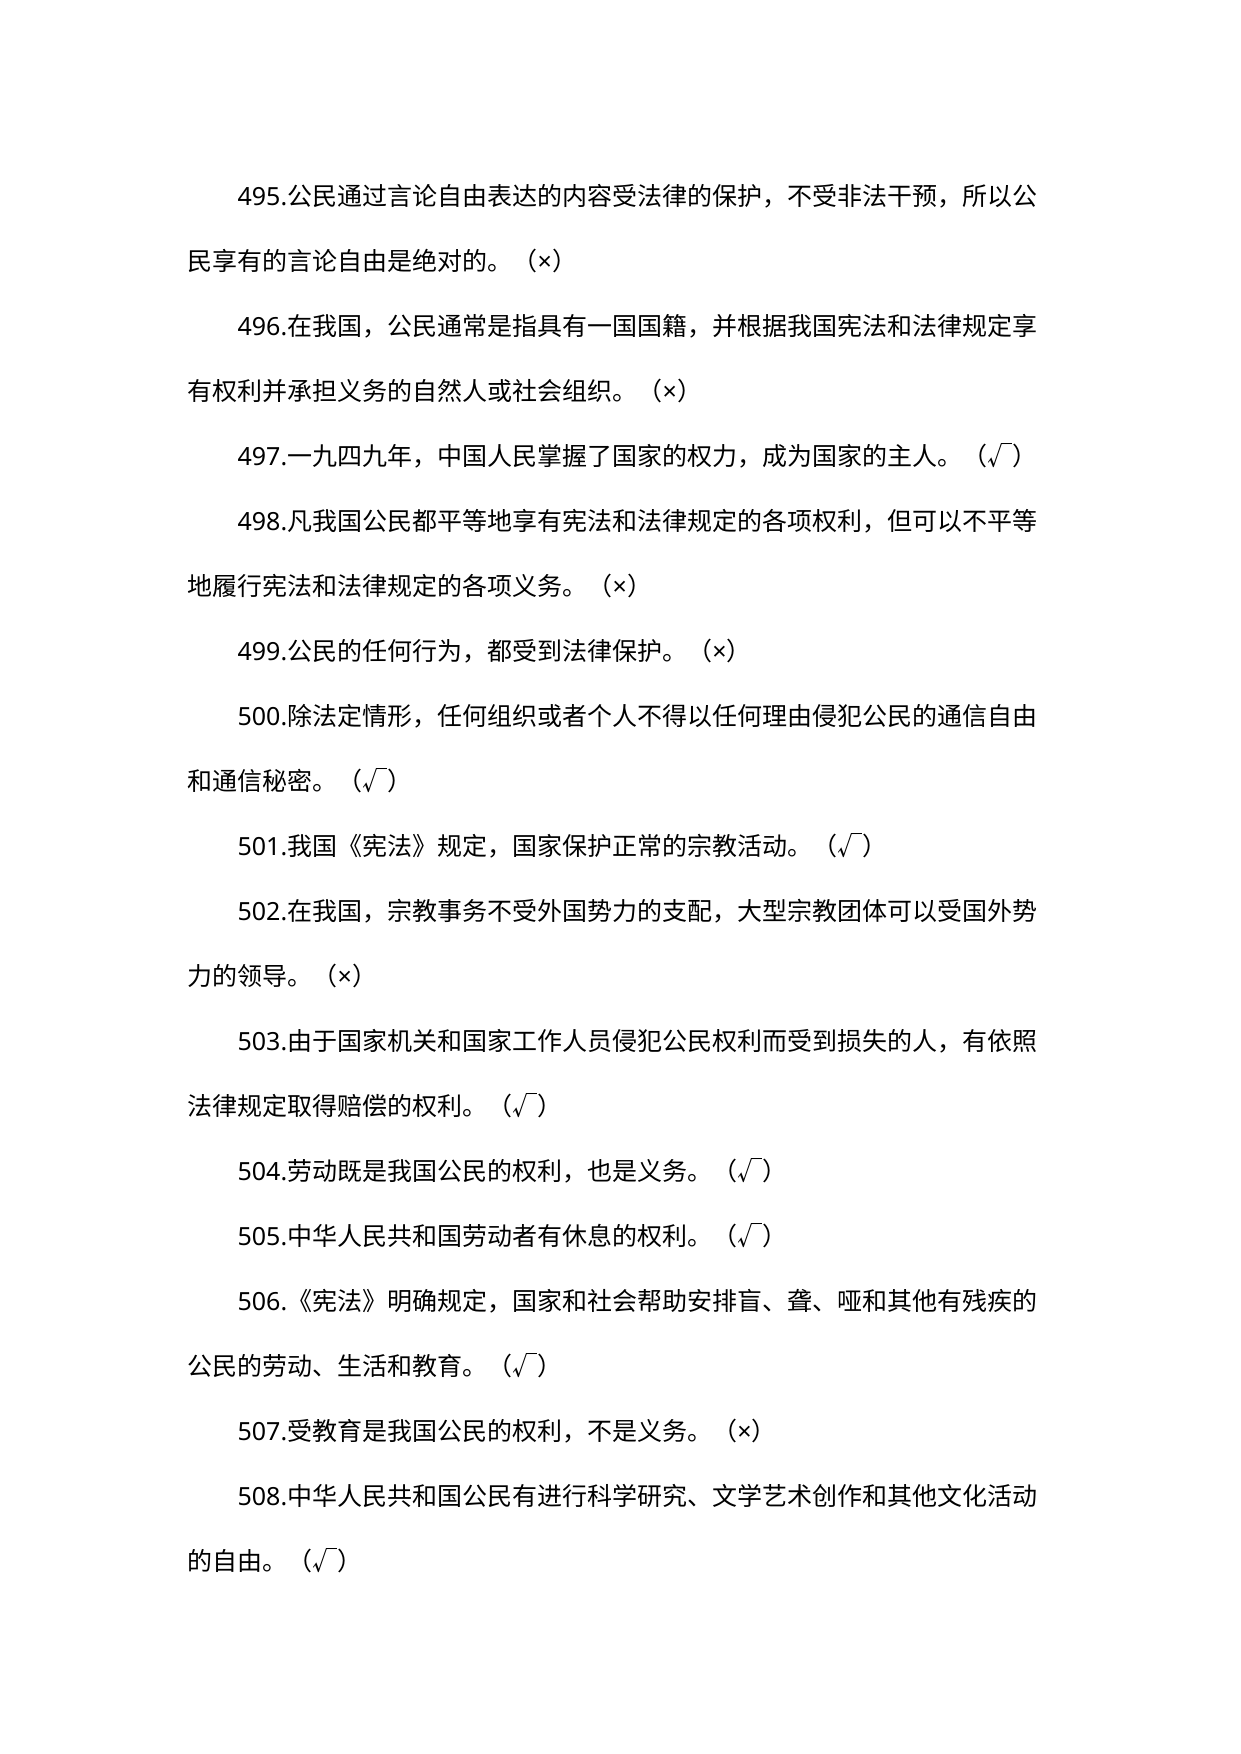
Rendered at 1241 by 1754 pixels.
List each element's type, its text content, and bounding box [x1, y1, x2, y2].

text 508.中华人民共和国公民有进行科学研究、文学艺术创作和其他文化活动的自由。（√） [187, 1462, 1053, 1592]
text 495.公民通过言论自由表达的内容受法律的保护，不受非法干预，所以公民享有的言论自由是绝对的。（×） [187, 162, 1053, 292]
text 506.《宪法》明确规定，国家和社会帮助安排盲、聋、哑和其他有残疾的公民的劳动、生活和教育。（√） [187, 1267, 1053, 1397]
text 502.在我国，宗教事务不受外国势力的支配，大型宗教团体可以受国外势力的领导。（×） [187, 877, 1053, 1007]
text 500.除法定情形，任何组织或者个人不得以任何理由侵犯公民的通信自由和通信秘密。（√） [187, 682, 1053, 812]
text 507.受教育是我国公民的权利，不是义务。（×） [187, 1397, 1053, 1462]
text 505.中华人民共和国劳动者有休息的权利。（√） [187, 1202, 1053, 1267]
text 504.劳动既是我国公民的权利，也是义务。（√） [187, 1137, 1053, 1202]
text 498.凡我国公民都平等地享有宪法和法律规定的各项权利，但可以不平等地履行宪法和法律规定的各项义务。（×） [187, 487, 1053, 617]
text 496.在我国，公民通常是指具有一国国籍，并根据我国宪法和法律规定享有权利并承担义务的自然人或社会组织。（×） [187, 292, 1053, 422]
text 501.我国《宪法》规定，国家保护正常的宗教活动。（√） [187, 812, 1053, 877]
text 503.由于国家机关和国家工作人员侵犯公民权利而受到损失的人，有依照法律规定取得赔偿的权利。（√） [187, 1007, 1053, 1137]
text 497.一九四九年，中国人民掌握了国家的权力，成为国家的主人。（√） [187, 422, 1053, 487]
text 499.公民的任何行为，都受到法律保护。（×） [187, 617, 1053, 682]
